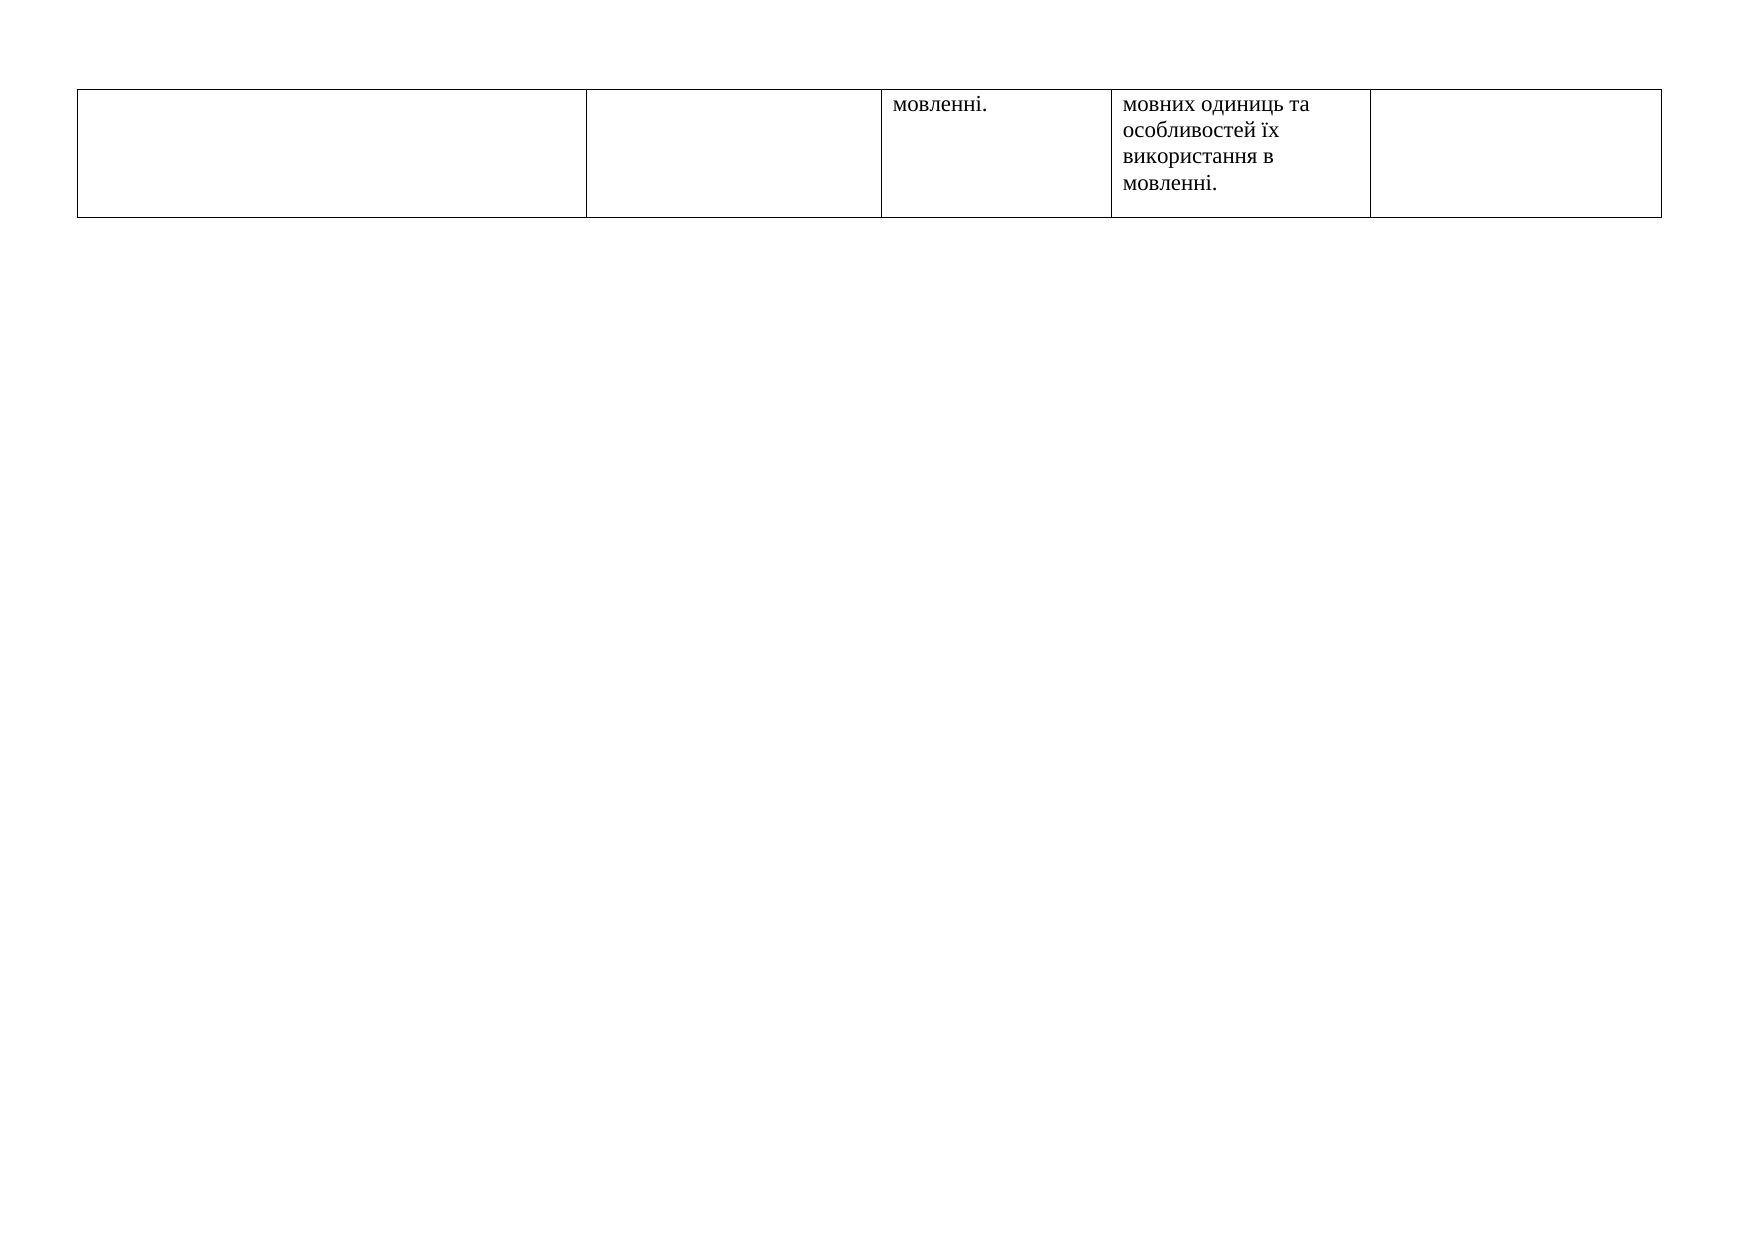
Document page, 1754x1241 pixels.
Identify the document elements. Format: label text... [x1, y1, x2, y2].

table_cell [587, 90, 881, 217]
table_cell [882, 90, 1111, 217]
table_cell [78, 90, 586, 217]
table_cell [1371, 90, 1661, 217]
